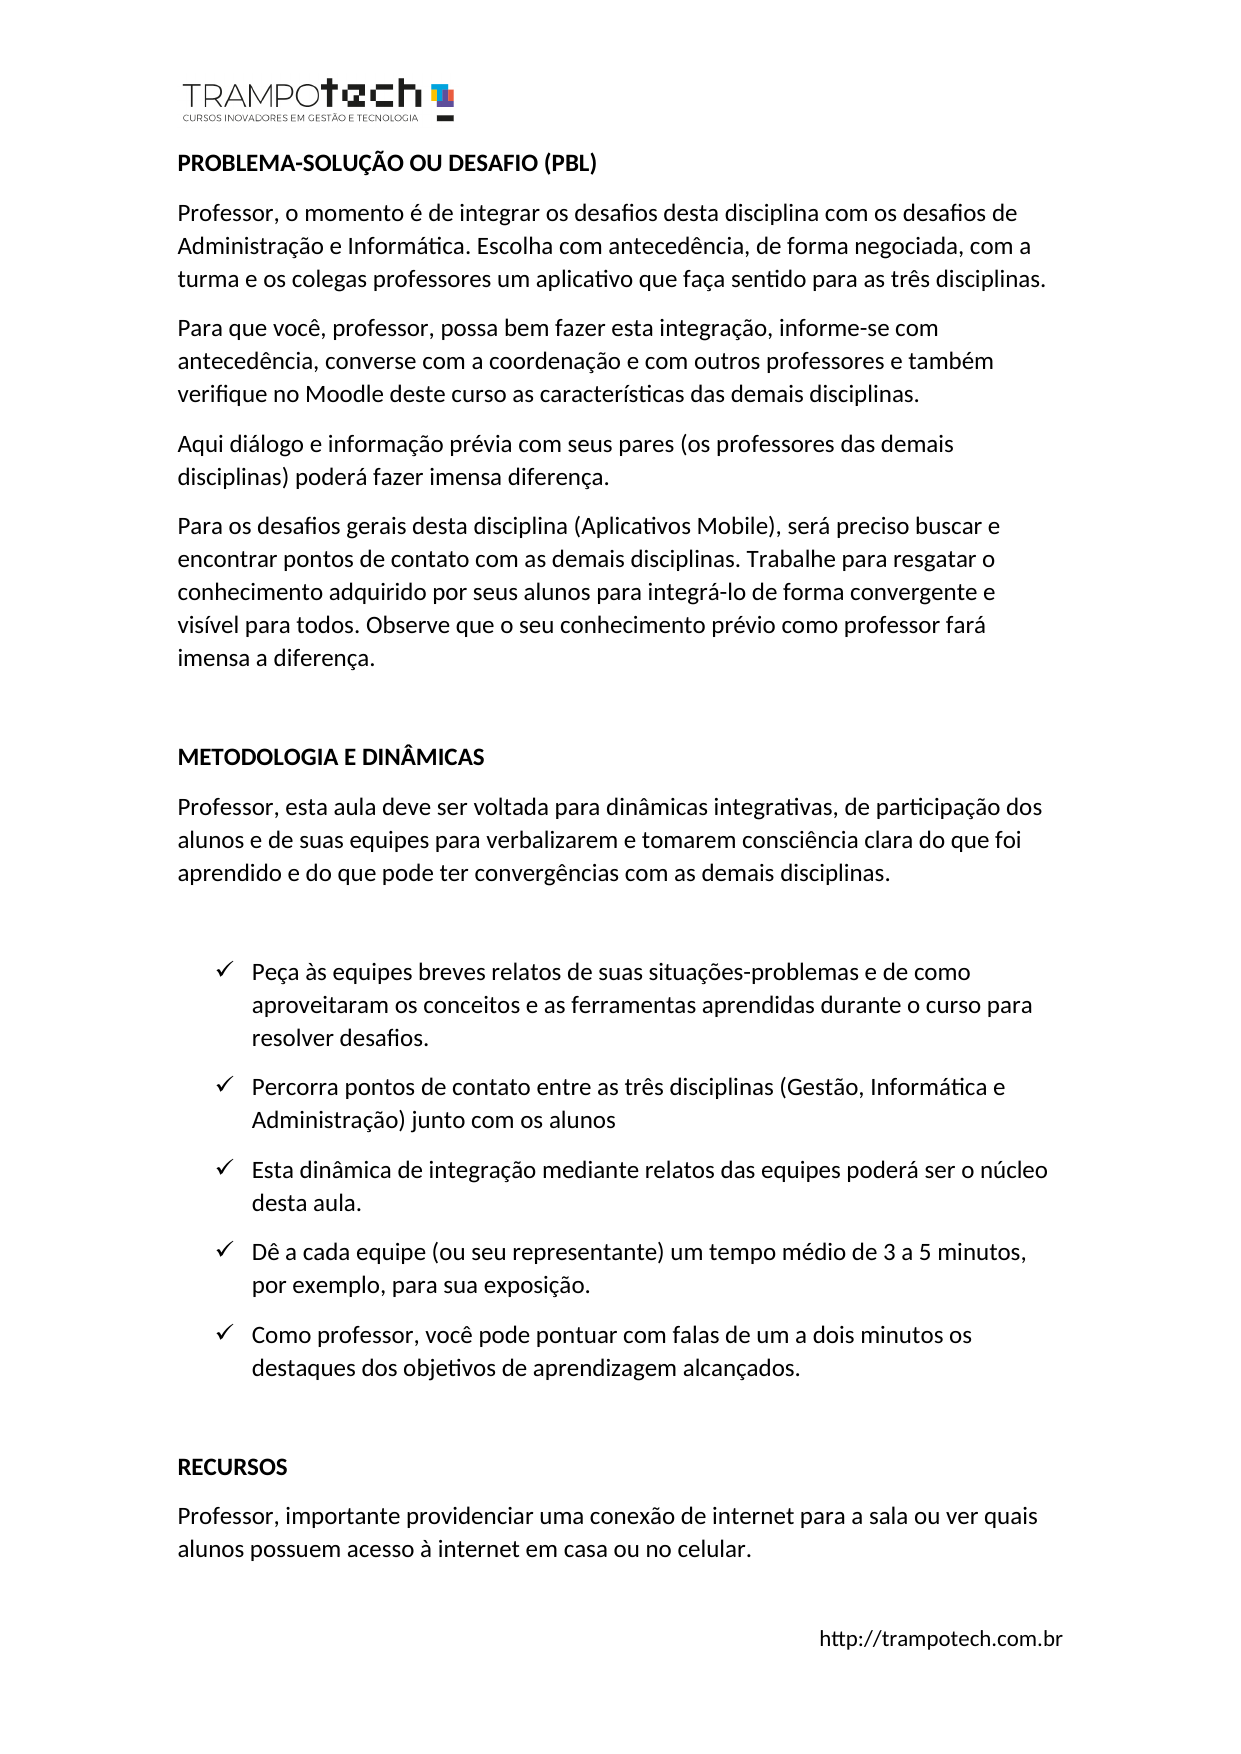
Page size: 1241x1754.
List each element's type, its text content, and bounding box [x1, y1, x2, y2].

text Para os desafios gerais desta disciplina (Aplicativos Mobile), será preciso buscar e encontrar pontos de contato com as demais disciplinas. Trabalhe para resgatar o conhecimento adquirido por seus alunos para integrá-lo de forma convergente e visível para todos. Observe que o seu conhecimento prévio como professor fará imensa a diferença. [177, 511, 1063, 673]
list Peça às equipes breves relatos de suas situações-problemas e de como aproveitaram os conceitos e as ferramentas aprendidas durante o curso para resolver desafios. [214, 956, 1063, 1052]
text RECURSOS [177, 1451, 1063, 1481]
picture [177, 73, 460, 128]
list Dê a cada equipe (ou seu representante) um tempo médio de 3 a 5 minutos, por exemplo, para sua exposição. [214, 1236, 1063, 1300]
text Professor, importante providenciar uma conexão de internet para a sala ou ver quais alunos possuem acesso à internet em casa ou no celular. [177, 1501, 1063, 1564]
text PROBLEMA-SOLUÇÃO OU DESAFIO (PBL) [177, 148, 1063, 178]
list Como professor, você pode pontuar com falas de um a dois minutos os destaques dos objetivos de aprendizagem alcançados. [214, 1319, 1063, 1382]
list Esta dinâmica de integração mediante relatos das equipes poderá ser o núcleo desta aula. [214, 1154, 1063, 1217]
list Percorra pontos de contato entre as três disciplinas (Gestão, Informática e Administração) junto com os alunos [214, 1071, 1063, 1135]
text Para que você, professor, possa bem fazer esta integração, informe-se com antecedência, converse com a coordenação e com outros professores e também verifique no Moodle deste curso as características das demais disciplinas. [177, 313, 1063, 409]
text Professor, esta aula deve ser voltada para dinâmicas integrativas, de participação dos alunos e de suas equipes para verbalizarem e tomarem consciência clara do que foi aprendido e do que pode ter convergências com as demais disciplinas. [177, 791, 1063, 887]
text Aqui diálogo e informação prévia com seus pares (os professores das demais disciplinas) poderá fazer imensa diferença. [177, 428, 1063, 491]
text METODOLOGIA E DINÂMICAS [177, 741, 1063, 772]
text Professor, o momento é de integrar os desafios desta disciplina com os desafios de Administração e Informática. Escolha com antecedência, de forma negociada, com a turma e os colegas professores um aplicativo que faça sentido para as três disciplinas. [177, 197, 1063, 293]
